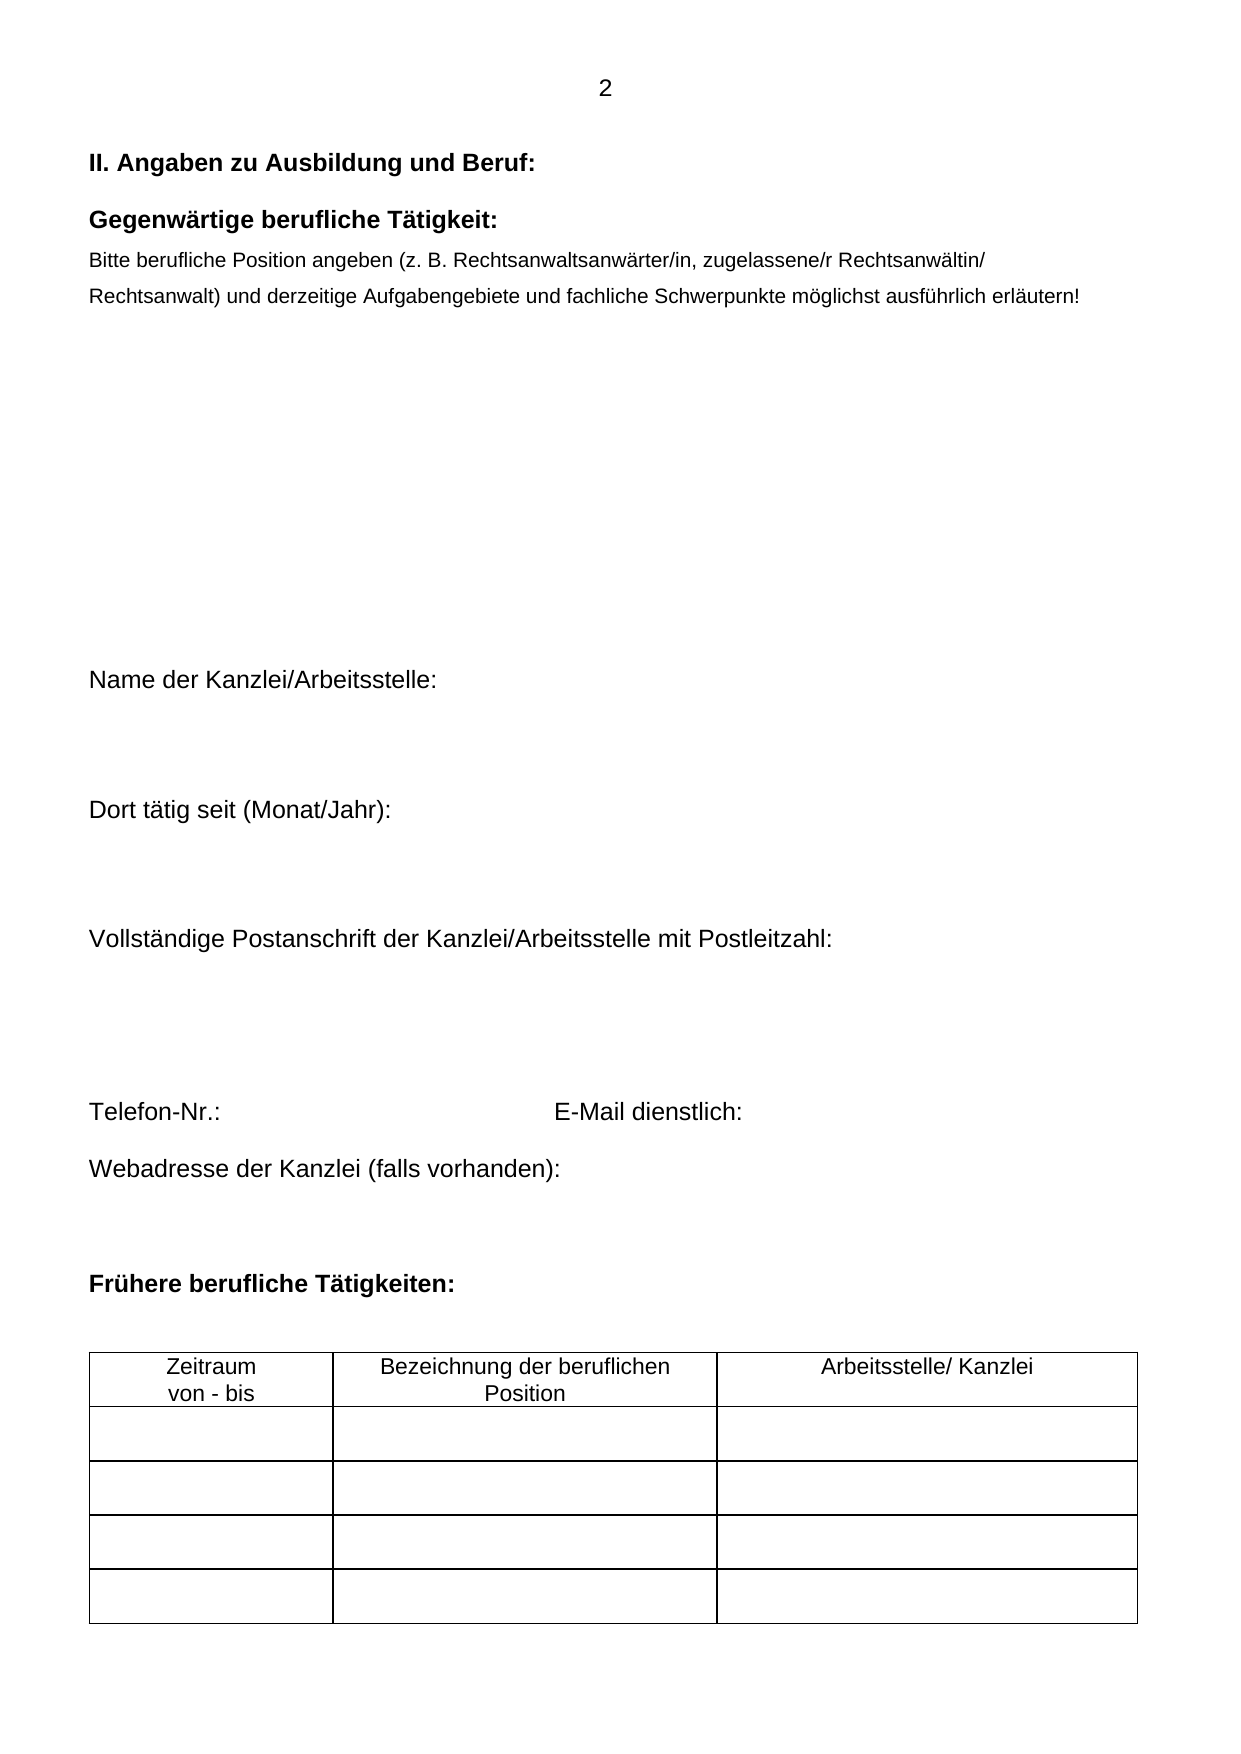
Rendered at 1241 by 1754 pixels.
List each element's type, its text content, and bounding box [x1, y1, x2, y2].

table_cell [90, 1516, 332, 1568]
table_cell [718, 1407, 1137, 1460]
text Webadresse der Kanzlei (falls vorhanden): [89, 1154, 1122, 1183]
text Bitte berufliche Position angeben (z. B. Rechtsanwaltsanwärter/in, zugelassene/r Rechtsanwältin/ Rechtsanwalt) und derzeitige Aufgabengebiete und fachliche Schwerpunkte möglichst ausführlich erläutern! [89, 248, 1122, 308]
table_cell [718, 1570, 1137, 1622]
text Name der Kanzlei/Arbeitsstelle: [89, 665, 1122, 694]
table_header Bezeichnung der beruflichen Position [334, 1353, 716, 1406]
table_header Zeitraum von - bis [90, 1353, 332, 1406]
text Telefon-Nr.: E-Mail dienstlich: [89, 1096, 1122, 1125]
text Dort tätig seit (Monat/Jahr): [89, 794, 1122, 823]
table_header Arbeitsstelle/ Kanzlei [718, 1353, 1137, 1406]
table_cell [334, 1407, 716, 1460]
text Gegenwärtige berufliche Tätigkeit: [89, 205, 1122, 234]
table_cell [90, 1570, 332, 1622]
text II. Angaben zu Ausbildung und Beruf: [89, 148, 1122, 176]
table_cell [90, 1407, 332, 1460]
table_cell [90, 1462, 332, 1514]
table_cell [334, 1570, 716, 1622]
table_cell [718, 1462, 1137, 1514]
table_cell [718, 1516, 1137, 1568]
text Frühere berufliche Tätigkeiten: [89, 1269, 1122, 1298]
table_cell [334, 1516, 716, 1568]
text Vollständige Postanschrift der Kanzlei/Arbeitsstelle mit Postleitzahl: [89, 924, 1122, 953]
table_cell [334, 1462, 716, 1514]
